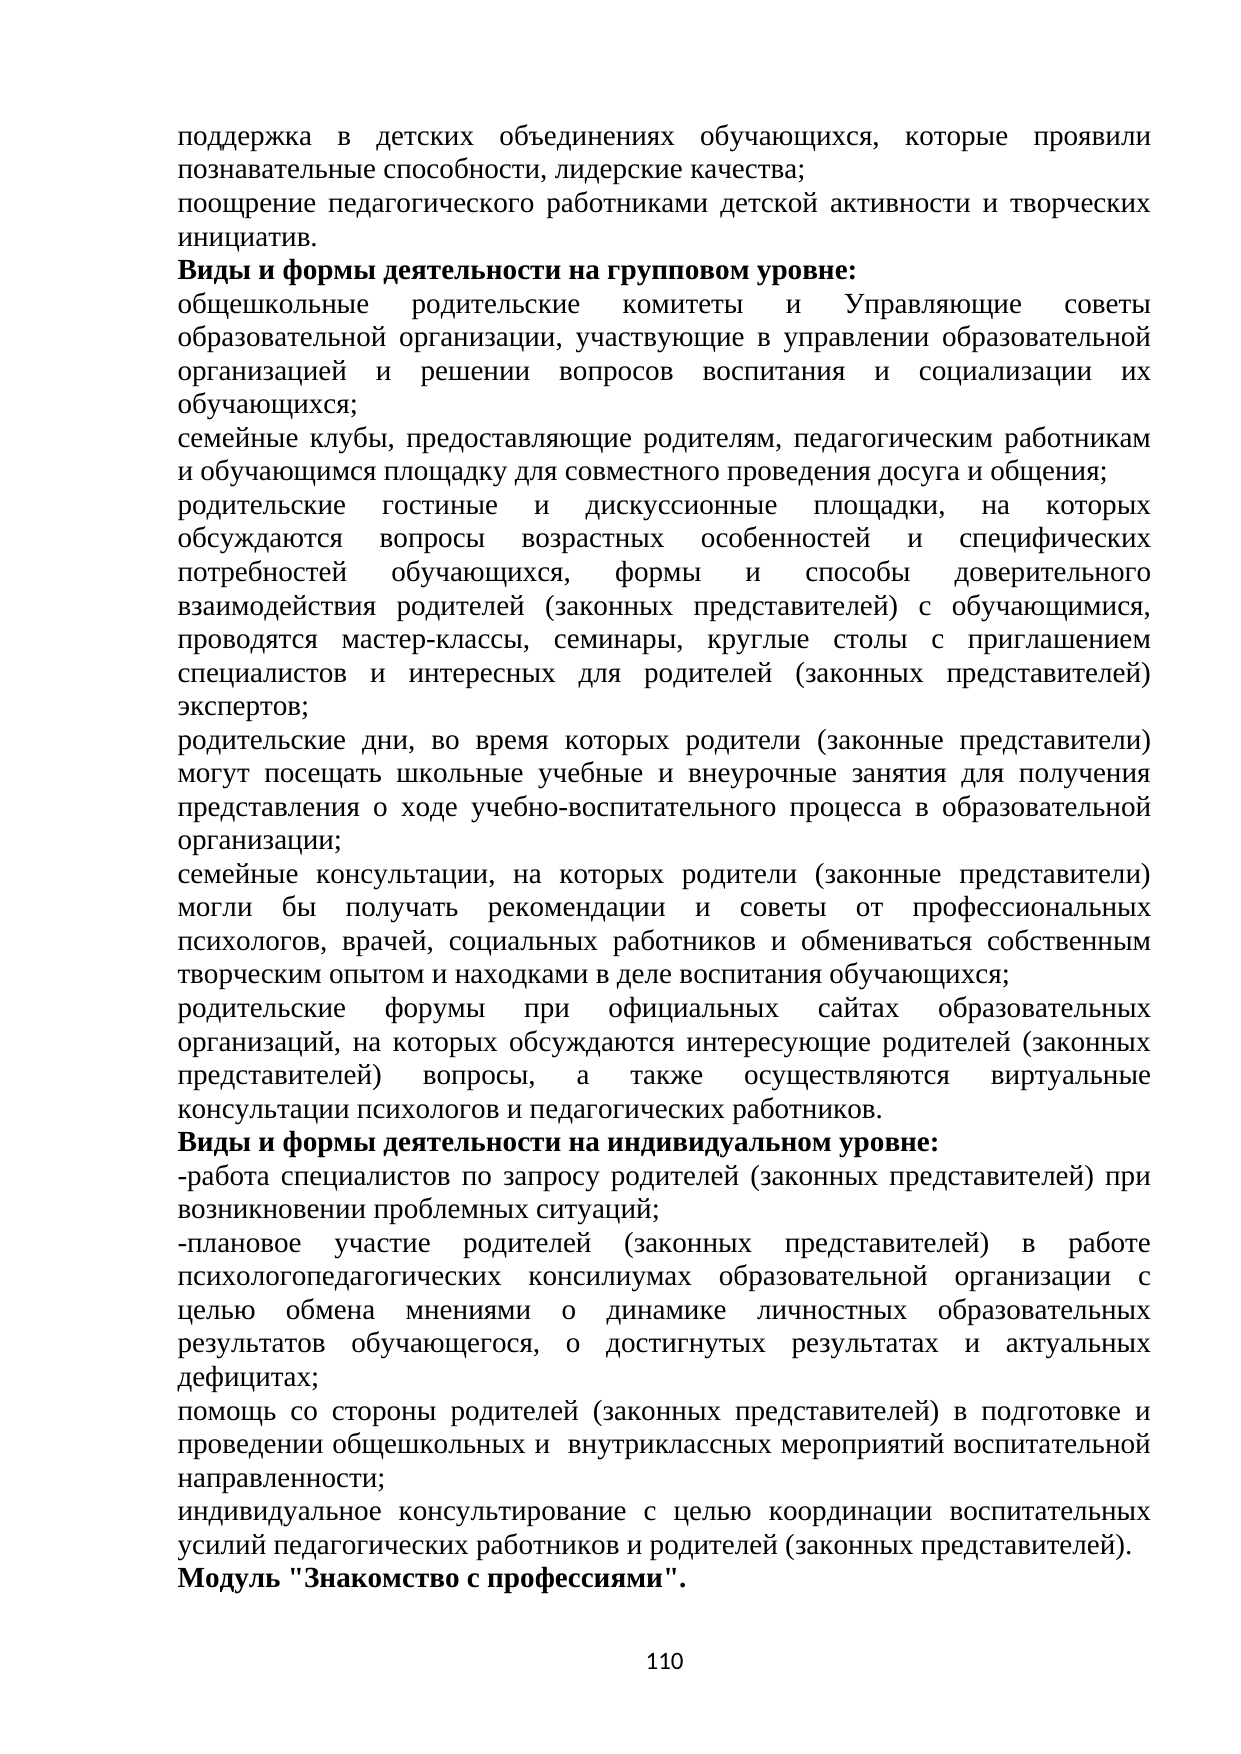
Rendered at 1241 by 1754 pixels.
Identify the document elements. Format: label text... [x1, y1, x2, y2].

text родительские гостиные и дискуссионные площадки, на которых обсуждаются вопросы возрастных особенностей и специфических потребностей обучающихся, формы и способы доверительного взаимодействия родителей (законных представителей) с обучающимися, проводятся мастер-классы, семинары, круглые столы с приглашением специалистов и интересных для родителей (законных представителей) экспертов; [177, 487, 1152, 722]
text Виды и формы деятельности на индивидуальном уровне: [177, 1124, 1152, 1158]
text поддержка в детских объединениях обучающихся, которые проявили познавательные способности, лидерские качества; [177, 118, 1152, 185]
text Модуль "Знакомство с профессиями". [177, 1560, 1152, 1594]
text семейные консультации, на которых родители (законные представители) могли бы получать рекомендации и советы от профессиональных психологов, врачей, социальных работников и обмениваться собственным творческим опытом и находками в деле воспитания обучающихся; [177, 856, 1152, 990]
text родительские форумы при официальных сайтах образовательных организаций, на которых обсуждаются интересующие родителей (законных представителей) вопросы, а также осуществляются виртуальные консультации психологов и педагогических работников. [177, 990, 1152, 1124]
text помощь со стороны родителей (законных представителей) в подготовке и проведении общешкольных и внутриклассных мероприятий воспитательной направленности; [177, 1393, 1152, 1493]
text индивидуальное консультирование с целью координации воспитательных усилий педагогических работников и родителей (законных представителей). [177, 1493, 1152, 1560]
text родительские дни, во время которых родители (законные представители) могут посещать школьные учебные и внеурочные занятия для получения представления о ходе учебно-воспитательного процесса в образовательной организации; [177, 722, 1152, 856]
text -плановое участие родителей (законных представителей) в работе психологопедагогических консилиумах образовательной организации с целью обмена мнениями о динамике личностных образовательных результатов обучающегося, о достигнутых результатах и актуальных дефицитах; [177, 1225, 1152, 1393]
text семейные клубы, предоставляющие родителям, педагогическим работникам и обучающимся площадку для совместного проведения досуга и общения; [177, 420, 1152, 487]
text общешкольные родительские комитеты и Управляющие советы образовательной организации, участвующие в управлении образовательной организацией и решении вопросов воспитания и социализации их обучающихся; [177, 286, 1152, 420]
text Виды и формы деятельности на групповом уровне: [177, 252, 1152, 286]
text -работа специалистов по запросу родителей (законных представителей) при возникновении проблемных ситуаций; [177, 1158, 1152, 1225]
text поощрение педагогического работниками детской активности и творческих инициатив. [177, 185, 1152, 252]
